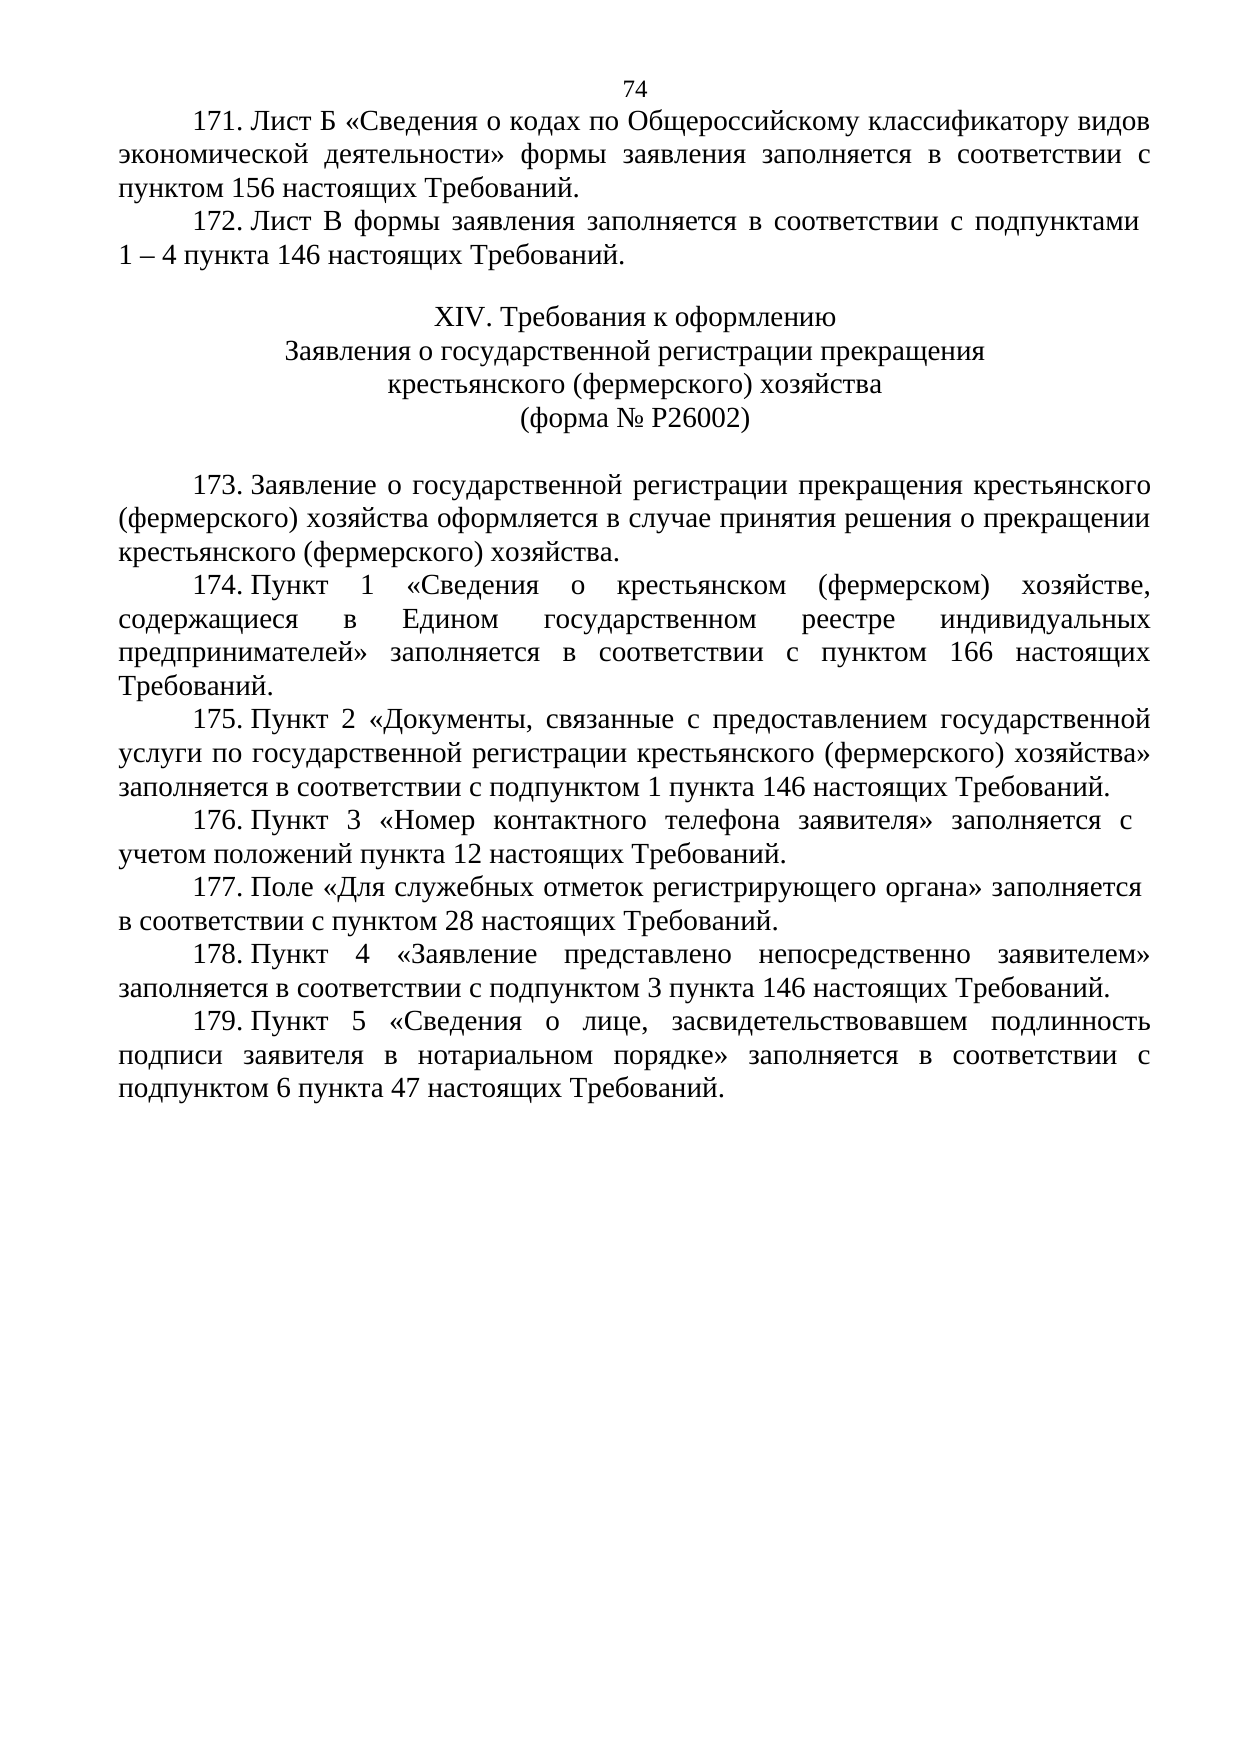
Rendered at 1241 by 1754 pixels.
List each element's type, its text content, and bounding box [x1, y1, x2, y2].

text XIV. Требования к оформлению [118, 299, 1152, 333]
text 171. Лист Б «Сведения о кодах по Общероссийскому классификатору видов экономической деятельности» формы заявления заполняется в соответствии с пунктом 156 настоящих Требований. [118, 103, 1152, 203]
text крестьянского (фермерского) хозяйства [118, 366, 1152, 400]
text 178. Пункт 4 «Заявление представлено непосредственно заявителем» заполняется в соответствии с подпунктом 3 пункта 146 настоящих Требований. [118, 936, 1152, 1003]
text 172. Лист В формы заявления заполняется в соответствии с подпунктами 1 – 4 пункта 146 настоящих Требований. [118, 203, 1152, 270]
text 179. Пункт 5 «Сведения о лице, засвидетельствовавшем подлинность подписи заявителя в нотариальном порядке» заполняется в соответствии с подпунктом 6 пункта 47 настоящих Требований. [118, 1003, 1152, 1104]
text 173. Заявление о государственной регистрации прекращения крестьянского (фермерского) хозяйства оформляется в случае принятия решения о прекращении крестьянского (фермерского) хозяйства. [118, 467, 1152, 567]
text 176. Пункт 3 «Номер контактного телефона заявителя» заполняется с учетом положений пункта 12 настоящих Требований. [118, 802, 1152, 869]
text 174. Пункт 1 «Сведения о крестьянском (фермерском) хозяйстве, содержащиеся в Едином государственном реестре индивидуальных предпринимателей» заполняется в соответствии с пунктом 166 настоящих Требований. [118, 567, 1152, 702]
text Заявления о государственной регистрации прекращения [118, 333, 1152, 366]
text (форма № Р26002) [118, 400, 1152, 433]
text 175. Пункт 2 «Документы, связанные с предоставлением государственной услуги по государственной регистрации крестьянского (фермерского) хозяйства» заполняется в соответствии с подпунктом 1 пункта 146 настоящих Требований. [118, 702, 1152, 802]
text 177. Поле «Для служебных отметок регистрирующего органа» заполняется в соответствии с пунктом 28 настоящих Требований. [118, 869, 1152, 936]
